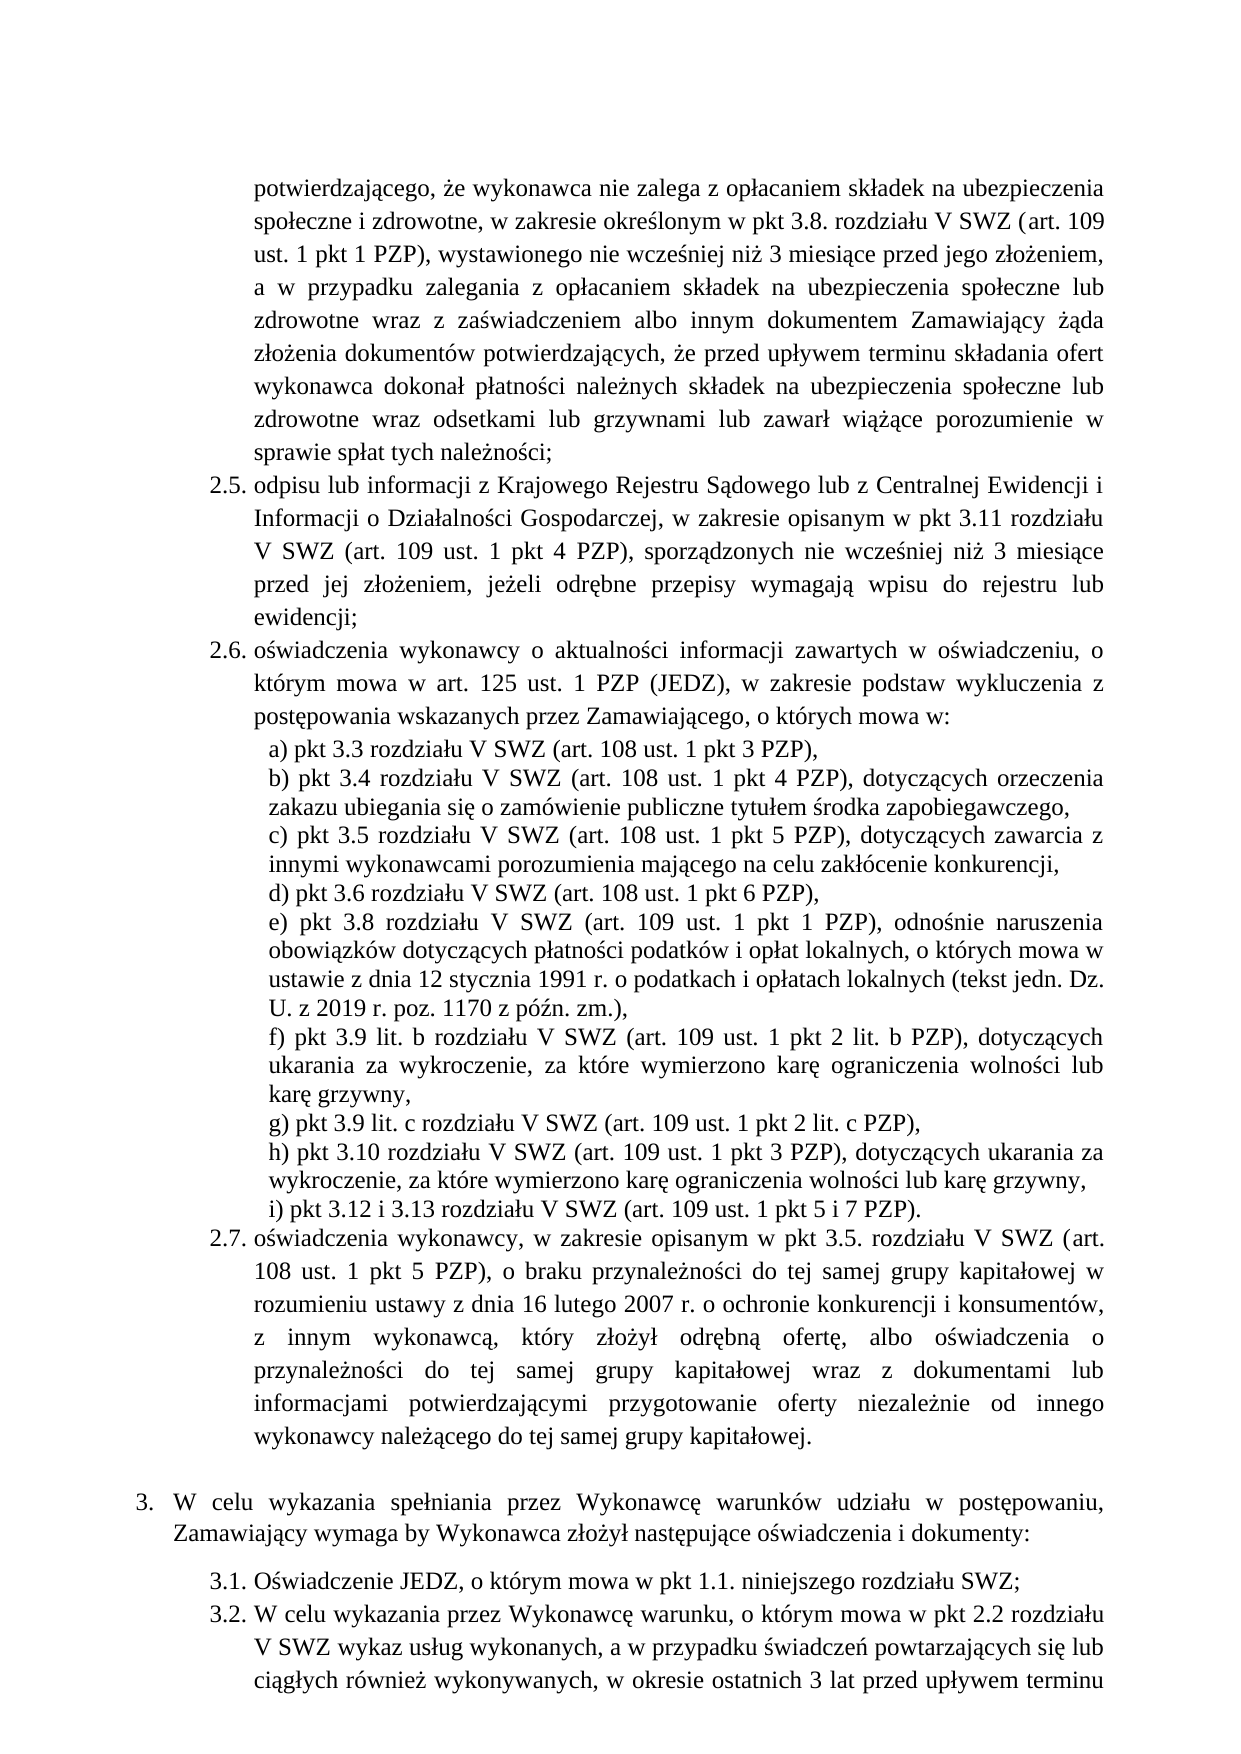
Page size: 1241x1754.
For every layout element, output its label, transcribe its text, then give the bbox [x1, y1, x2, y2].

text a) pkt 3.3 rozdziału V SWZ (art. 108 ust. 1 pkt 3 PZP), [268, 734, 1105, 763]
list oświadczenia wykonawcy, w zakresie opisanym w pkt 3.5. rozdziału V SWZ (art. 108 ust. 1 pkt 5 PZP), o braku przynależności do tej samej grupy kapitałowej w rozumieniu ustawy z dnia 16 lutego 2007 r. o ochronie konkurencji i konsumentów, z innym wykonawcą, który złożył odrębną ofertę, albo oświadczenia o przynależności do tej samej grupy kapitałowej wraz z dokumentami lub informacjami potwierdzającymi przygotowanie oferty niezależnie od innego wykonawcy należącego do tej samej grupy kapitałowej. [209, 1223, 1105, 1450]
list W celu wykazania spełniania przez Wykonawcę warunków udziału w postępowaniu, Zamawiający wymaga by Wykonawca złożył następujące oświadczenia i dokumenty: [135, 1487, 1105, 1547]
text e) pkt 3.8 rozdziału V SWZ (art. 109 ust. 1 pkt 1 PZP), odnośnie naruszenia obowiązków dotyczących płatności podatków i opłat lokalnych, o których mowa w ustawie z dnia 12 stycznia 1991 r. o podatkach i opłatach lokalnych (tekst jedn. Dz. U. z 2019 r. poz. 1170 z późn. zm.), [268, 907, 1105, 1022]
text d) pkt 3.6 rozdziału V SWZ (art. 108 ust. 1 pkt 6 PZP), [268, 878, 1105, 907]
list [209, 173, 1105, 466]
list odpisu lub informacji z Krajowego Rejestru Sądowego lub z Centralnej Ewidencji i Informacji o Działalności Gospodarczej, w zakresie opisanym w pkt 3.11 rozdziału V SWZ (art. 109 ust. 1 pkt 4 PZP), sporządzonych nie wcześniej niż 3 miesiące przed jej złożeniem, jeżeli odrębne przepisy wymagają wpisu do rejestru lub ewidencji; [209, 470, 1105, 631]
list Oświadczenie JEDZ, o którym mowa w pkt 1.1. niniejszego rozdziału SWZ; [209, 1566, 1105, 1595]
text c) pkt 3.5 rozdziału V SWZ (art. 108 ust. 1 pkt 5 PZP), dotyczących zawarcia z innymi wykonawcami porozumienia mającego na celu zakłócenie konkurencji, [268, 821, 1105, 878]
text h) pkt 3.10 rozdziału V SWZ (art. 109 ust. 1 pkt 3 PZP), dotyczących ukarania za wykroczenie, za które wymierzono karę ograniczenia wolności lub karę grzywny, [268, 1137, 1105, 1194]
text i) pkt 3.12 i 3.13 rozdziału V SWZ (art. 109 ust. 1 pkt 5 i 7 PZP). [268, 1194, 1105, 1223]
text b) pkt 3.4 rozdziału V SWZ (art. 108 ust. 1 pkt 4 PZP), dotyczących orzeczenia zakazu ubiegania się o zamówienie publiczne tytułem środka zapobiegawczego, [268, 763, 1105, 821]
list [209, 1599, 1105, 1694]
text f) pkt 3.9 lit. b rozdziału V SWZ (art. 109 ust. 1 pkt 2 lit. b PZP), dotyczących ukarania za wykroczenie, za które wymierzono karę ograniczenia wolności lub karę grzywny, [268, 1022, 1105, 1108]
text g) pkt 3.9 lit. c rozdziału V SWZ (art. 109 ust. 1 pkt 2 lit. c PZP), [268, 1108, 1105, 1137]
list oświadczenia wykonawcy o aktualności informacji zawartych w oświadczeniu, o którym mowa w art. 125 ust. 1 PZP (JEDZ), w zakresie podstaw wykluczenia z postępowania wskazanych przez Zamawiającego, o których mowa w: [209, 635, 1105, 730]
